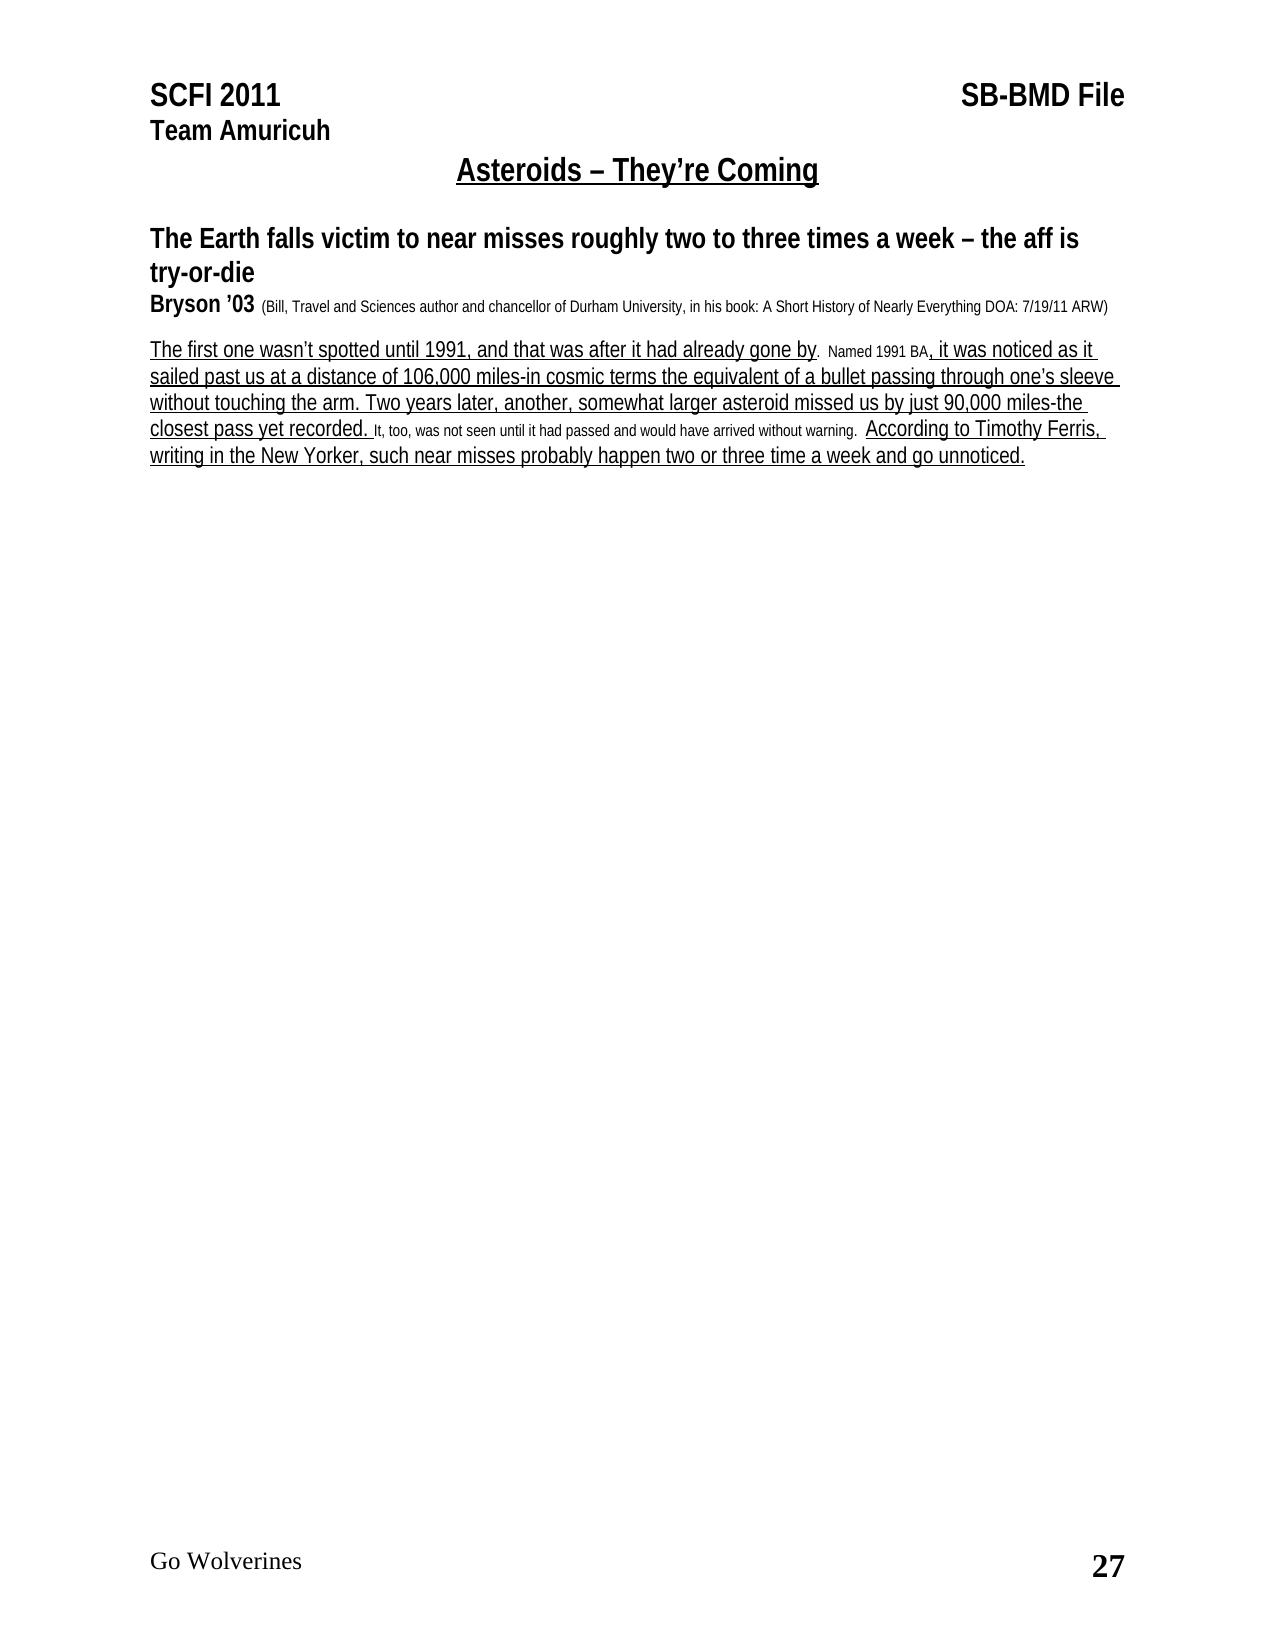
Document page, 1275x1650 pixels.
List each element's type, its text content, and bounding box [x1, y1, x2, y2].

text Bryson ’03 (Bill, Travel and Sciences author and chancellor of Durham University, in his book: A Short History of Nearly Everything DOA: 7/19/11 ARW) [150, 288, 1125, 317]
text Asteroids – They’re Coming [150, 150, 1125, 188]
text The Earth falls victim to near misses roughly two to three times a week – the aff is try-or-die [150, 222, 1125, 288]
text The first one wasn’t spotted until 1991, and that was after it had already gone by. Named 1991 BA, it was noticed as it sailed past us at a distance of 106,000 miles-in cosmic terms the equivalent of a bullet passing through one’s sleeve without touching the arm. Two years later, another, somewhat larger asteroid missed us by just 90,000 miles-the closest pass yet recorded. It, too, was not seen until it had passed and would have arrived without warning. According to Timothy Ferris, writing in the New Yorker, such near misses probably happen two or three time a week and go unnoticed. [150, 336, 1125, 468]
